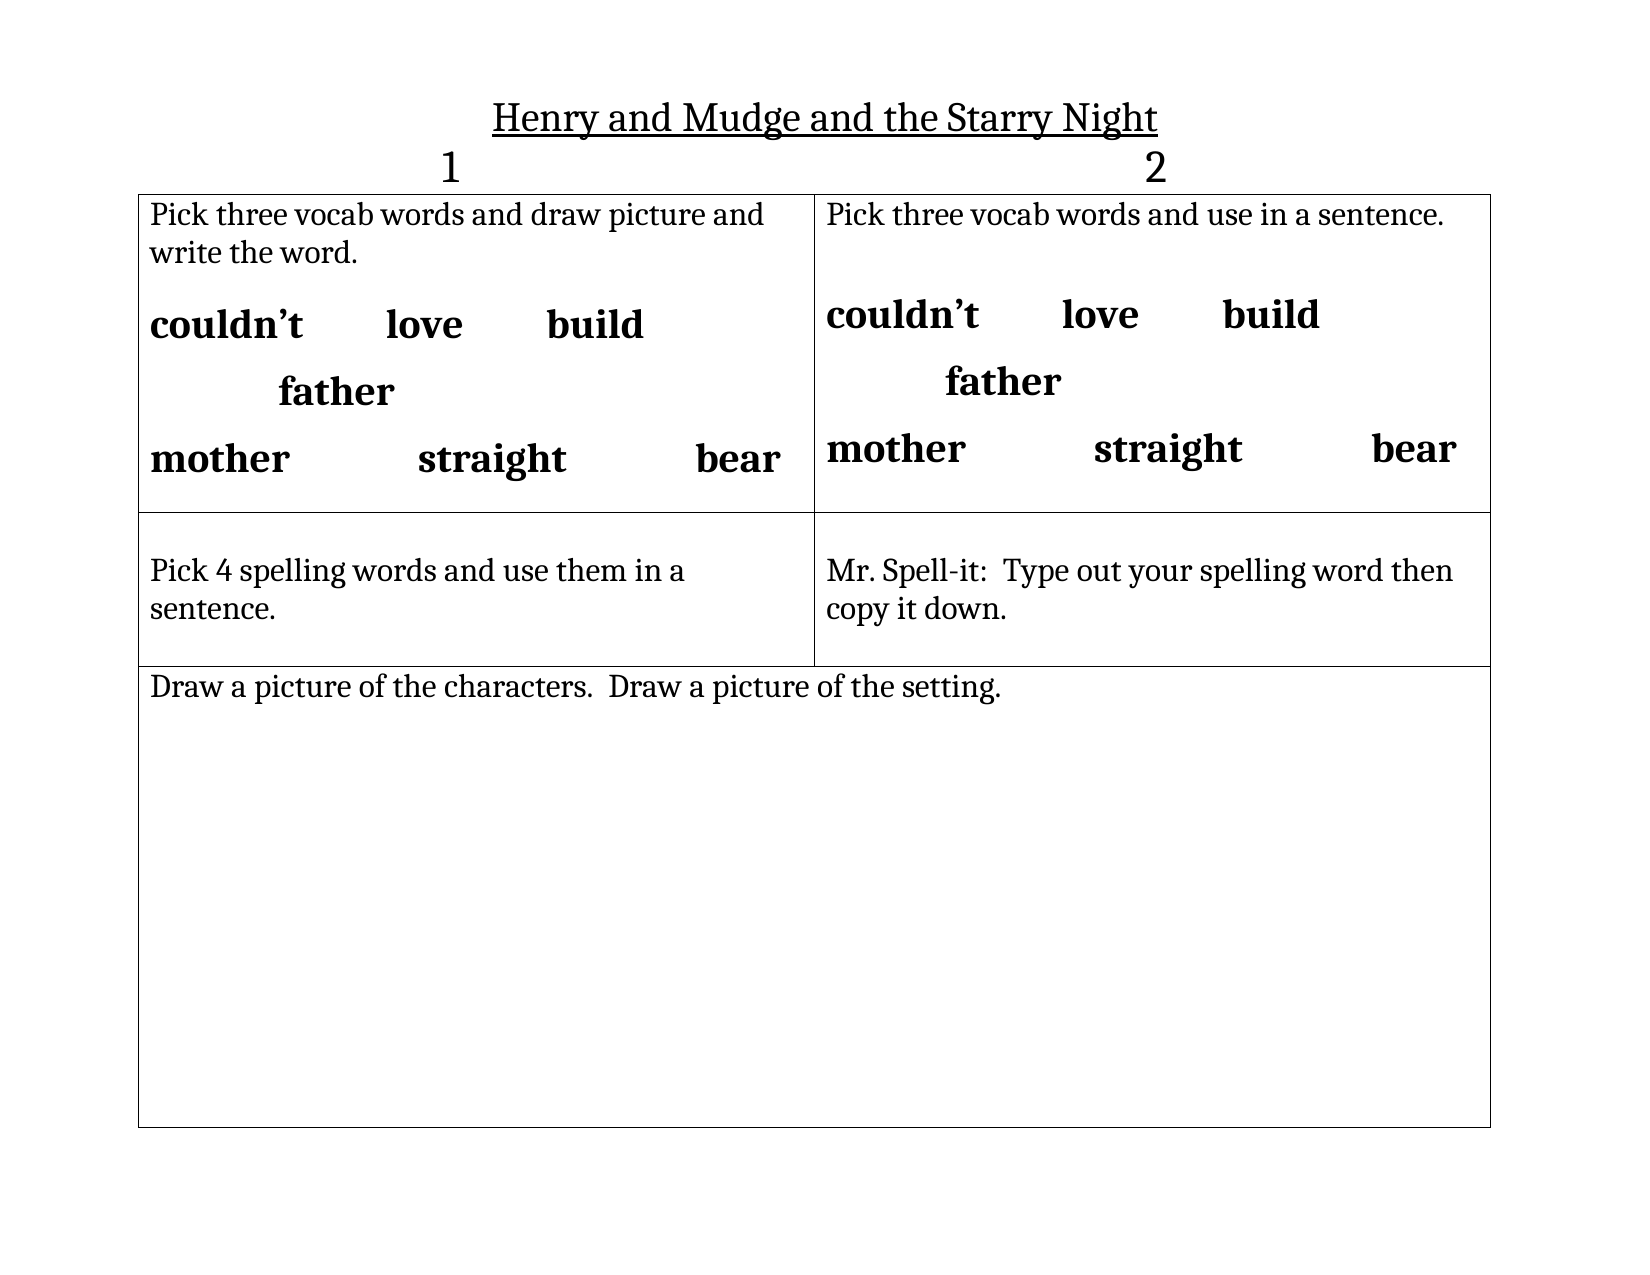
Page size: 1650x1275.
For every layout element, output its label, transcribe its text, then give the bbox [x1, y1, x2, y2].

table_header Pick three vocab words and draw picture and write the word. couldn’t love build father mother straight bear [139, 195, 814, 512]
table_cell Mr. Spell-it: Type out your spelling word then copy it down. [815, 513, 1490, 666]
table_cell Draw a picture of the characters. Draw a picture of the setting. [139, 667, 1490, 1127]
text 1 2 [150, 142, 1500, 194]
table_cell Pick 4 spelling words and use them in a sentence. [139, 513, 814, 666]
text Henry and Mudge and the Starry Night [150, 94, 1500, 142]
table_header Pick three vocab words and use in a sentence. couldn’t love build father mother straight bear [815, 195, 1490, 512]
